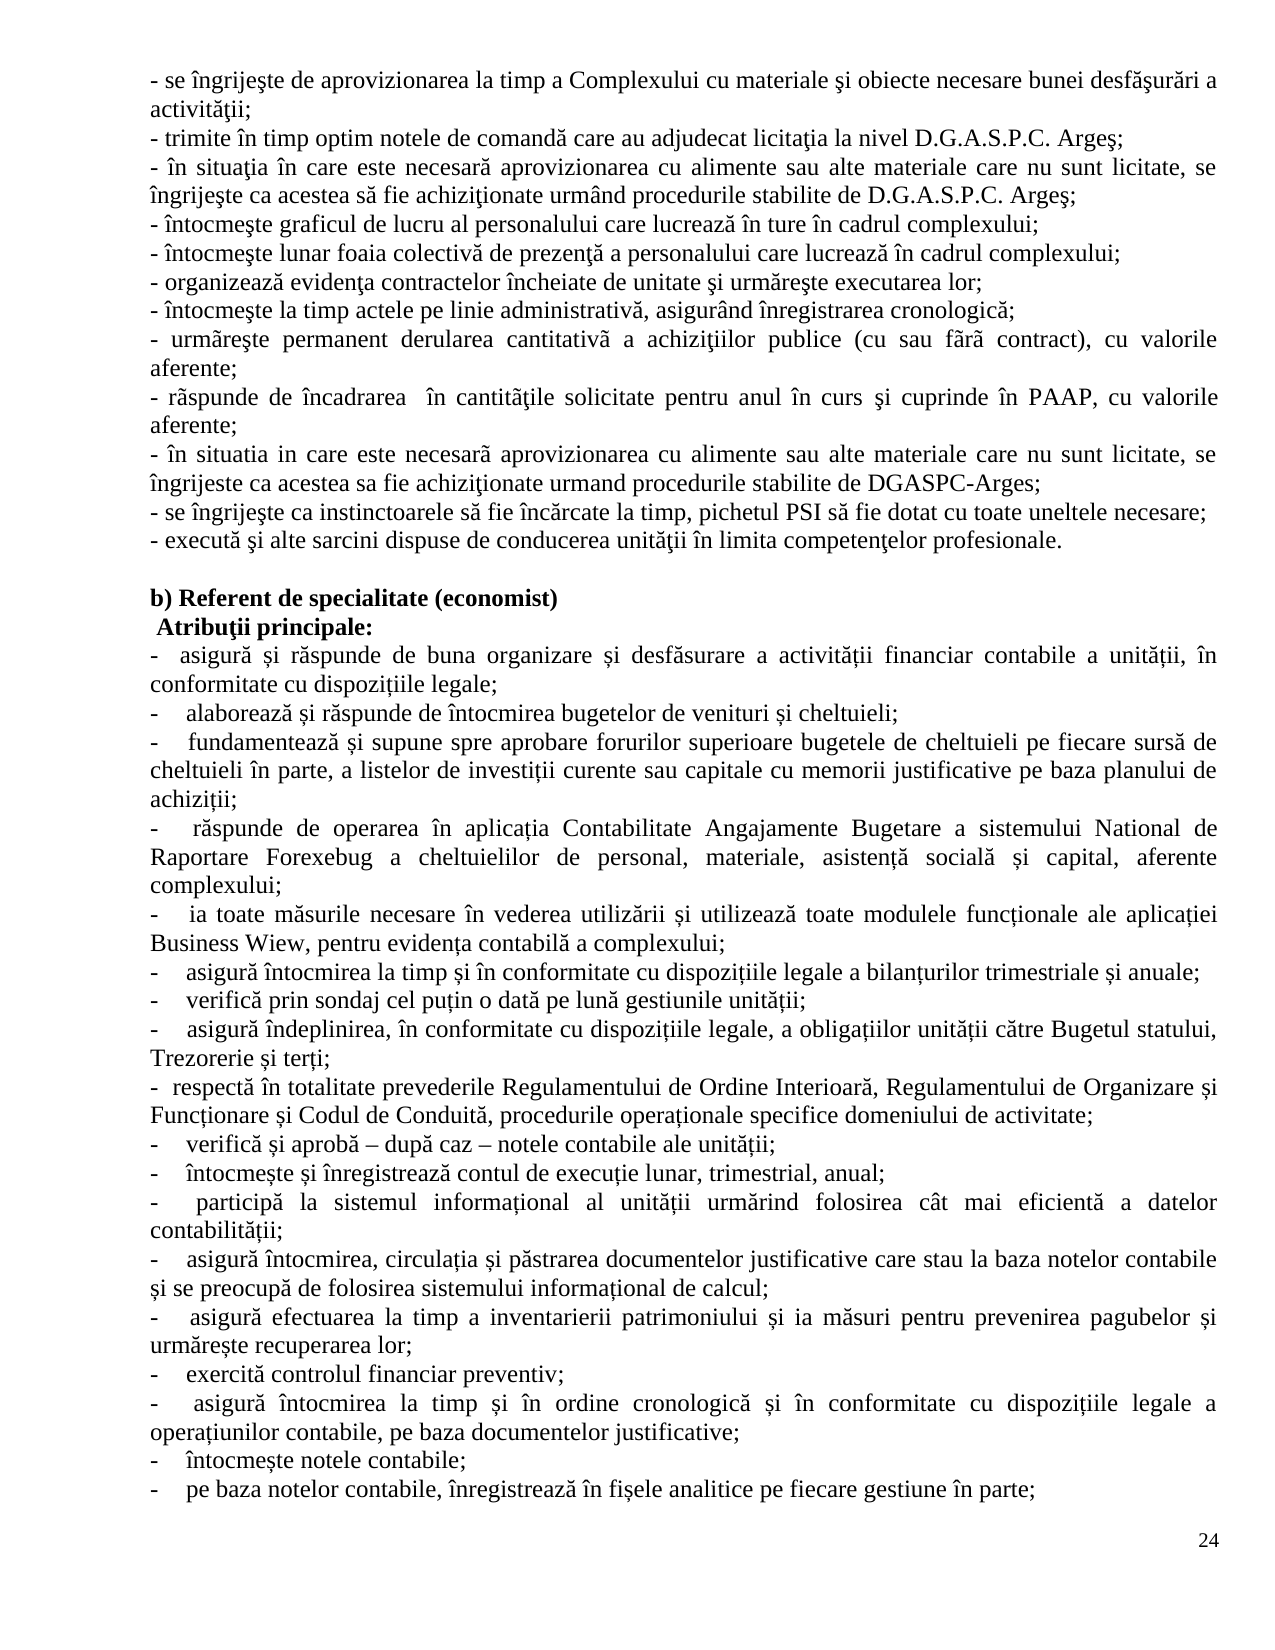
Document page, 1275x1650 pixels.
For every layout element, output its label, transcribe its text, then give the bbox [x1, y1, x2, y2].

text - respectă în totalitate prevederile Regulamentului de Ordine Interioară, Regulamentului de Organizare și Funcționare și Codul de Conduită, procedurile operaționale specifice domeniului de activitate; [150, 1072, 1219, 1129]
list verifică și aprobă – după caz – notele contabile ale unității; [150, 1129, 1219, 1158]
text - în situatia in care este necesarã aprovizionarea cu alimente sau alte materiale care nu sunt licitate, se îngrijeste ca acestea sa fie achiziţionate urmand procedurile stabilite de DGASPC-Arges; [150, 439, 1219, 497]
list asigură întocmirea, circulația și păstrarea documentelor justificative care stau la baza notelor contabile și se preocupă de folosirea sistemului informațional de calcul; [150, 1244, 1219, 1302]
list răspunde de operarea în aplicația Contabilitate Angajamente Bugetare a sistemului National de Raportare Forexebug a cheltuielilor de personal, materiale, asistență socială și capital, aferente complexului; [150, 813, 1219, 899]
list asigură întocmirea la timp și în ordine cronologică și în conformitate cu dispozițiile legale a operațiunilor contabile, pe baza documentelor justificative; [150, 1388, 1219, 1446]
list asigură și răspunde de buna organizare și desfăsurare a activității financiar contabile a unității, în conformitate cu dispozițiile legale; [150, 641, 1219, 698]
list întocmește notele contabile; [150, 1446, 1219, 1474]
text Atribuţii principale: [150, 612, 1219, 641]
text b) Referent de specialitate (economist) [150, 583, 1219, 612]
list fundamentează și supune spre aprobare forurilor superioare bugetele de cheltuieli pe fiecare sursă de cheltuieli în parte, a listelor de investiții curente sau capitale cu memorii justificative pe baza planului de achiziții; [150, 727, 1219, 813]
text - întocmeşte la timp actele pe linie administrativă, asigurând înregistrarea cronologică; [150, 296, 1219, 324]
text - se îngrijeşte de aprovizionarea la timp a Complexului cu materiale şi obiecte necesare bunei desfăşurări a activităţii; [150, 66, 1219, 123]
list verifică prin sondaj cel puțin o dată pe lună gestiunile unității; [150, 986, 1219, 1014]
list asigură îndeplinirea, în conformitate cu dispozițiile legale, a obligațiilor unității către Bugetul statului, Trezorerie și terți; [150, 1014, 1219, 1072]
list alaborează și răspunde de întocmirea bugetelor de venituri și cheltuieli; [150, 698, 1219, 727]
text - execută şi alte sarcini dispuse de conducerea unităţii în limita competenţelor profesionale. [150, 526, 1219, 554]
list participă la sistemul informațional al unității urmărind folosirea cât mai eficientă a datelor contabilității; [150, 1187, 1219, 1244]
text - în situaţia în care este necesară aprovizionarea cu alimente sau alte materiale care nu sunt licitate, se îngrijeşte ca acestea să fie achiziţionate urmând procedurile stabilite de D.G.A.S.P.C. Argeş; [150, 152, 1219, 209]
list asigură efectuarea la timp a inventarierii patrimoniului și ia măsuri pentru prevenirea pagubelor și urmărește recuperarea lor; [150, 1302, 1219, 1359]
list asigură întocmirea la timp și în conformitate cu dispozițiile legale a bilanțurilor trimestriale și anuale; [150, 957, 1219, 986]
list ia toate măsurile necesare în vederea utilizării și utilizează toate modulele funcționale ale aplicației Business Wiew, pentru evidența contabilă a complexului; [150, 899, 1219, 957]
text - rãspunde de încadrarea în cantitãţile solicitate pentru anul în curs şi cuprinde în PAAP, cu valorile aferente; [150, 382, 1219, 439]
text - organizează evidenţa contractelor încheiate de unitate şi urmăreşte executarea lor; [150, 267, 1219, 296]
list întocmește și înregistrează contul de execuție lunar, trimestrial, anual; [150, 1158, 1219, 1187]
text - urmãreşte permanent derularea cantitativã a achiziţiilor publice (cu sau fãrã contract), cu valorile aferente; [150, 324, 1219, 382]
text - se îngrijeşte ca instinctoarele să fie încărcate la timp, pichetul PSI să fie dotat cu toate uneltele necesare; [150, 497, 1219, 526]
text - întocmeşte lunar foaia colectivă de prezenţă a personalului care lucrează în cadrul complexului; [150, 238, 1219, 267]
text - întocmeşte graficul de lucru al personalului care lucrează în ture în cadrul complexului; [150, 209, 1219, 238]
list pe baza notelor contabile, înregistrează în fișele analitice pe fiecare gestiune în parte; [150, 1474, 1219, 1503]
text - trimite în timp optim notele de comandă care au adjudecat licitaţia la nivel D.G.A.S.P.C. Argeş; [150, 123, 1219, 152]
list exercită controlul financiar preventiv; [150, 1359, 1219, 1388]
